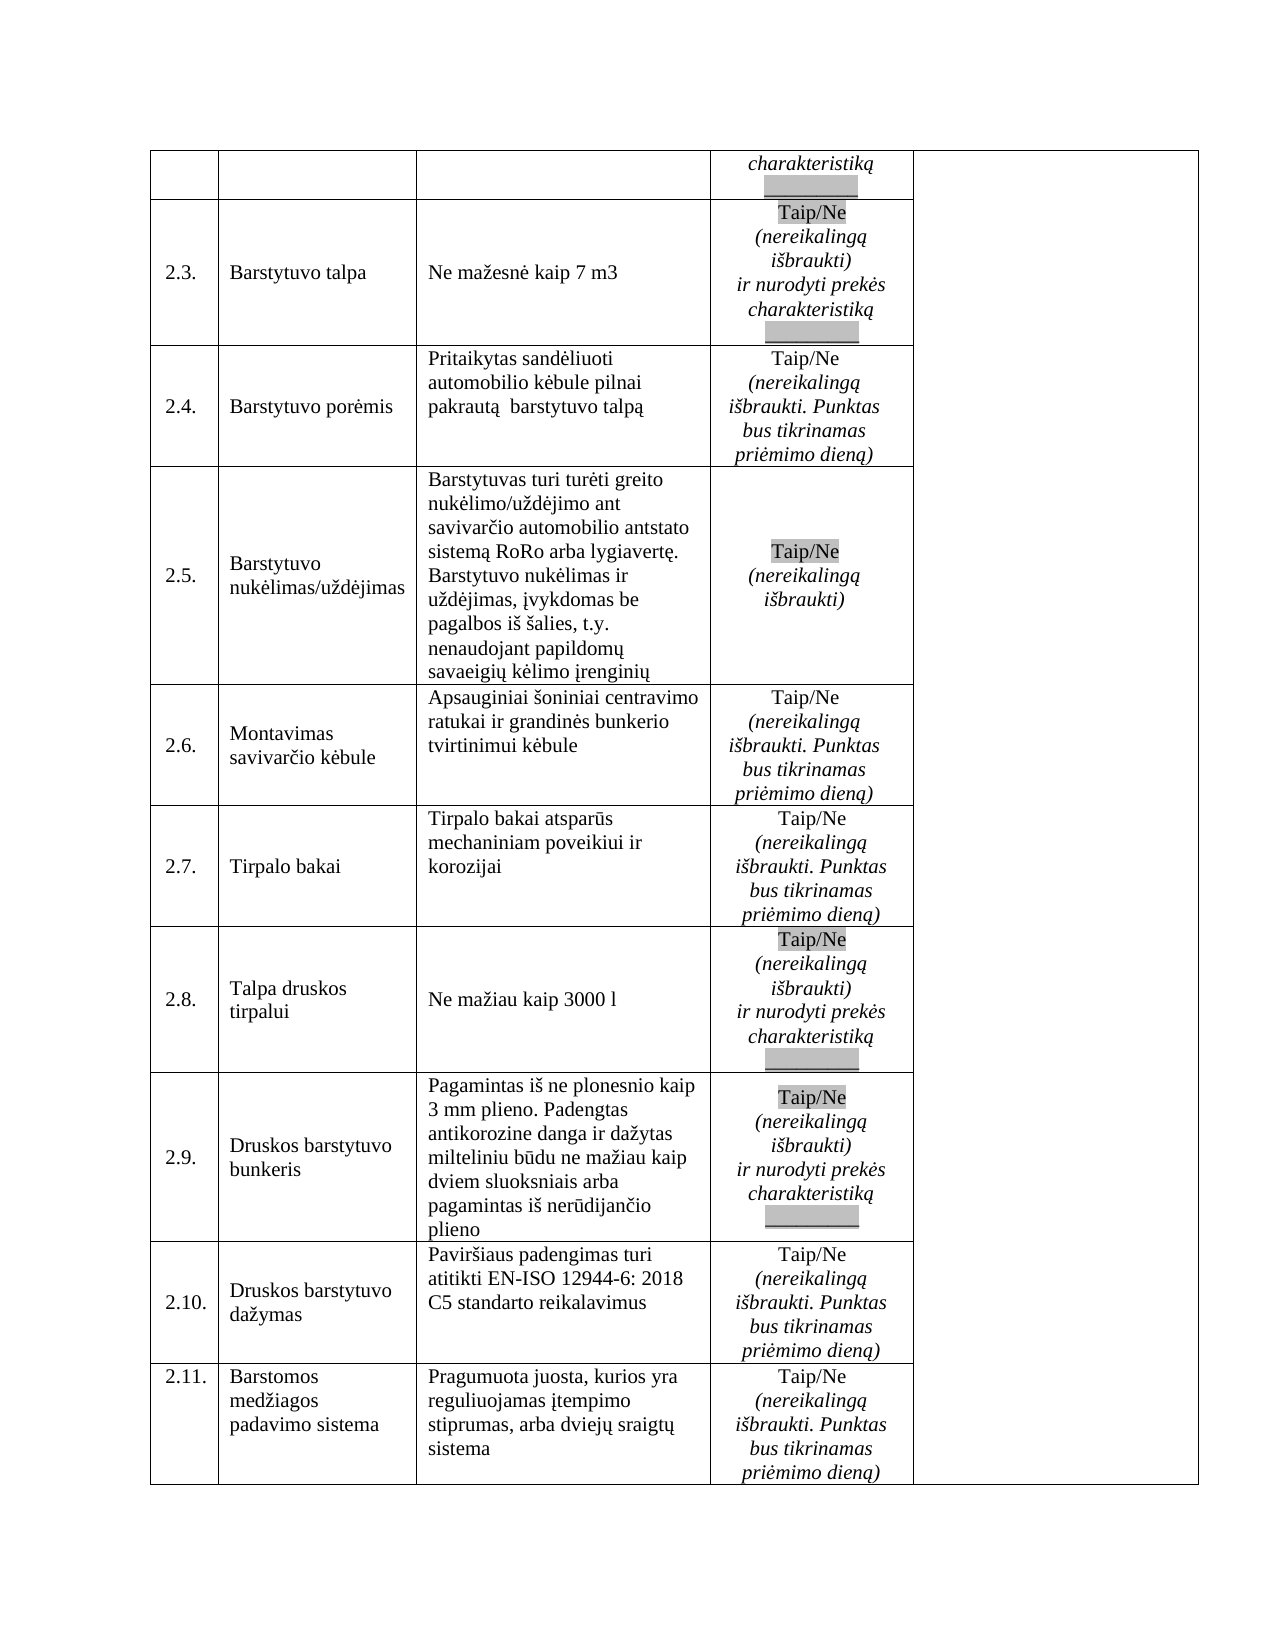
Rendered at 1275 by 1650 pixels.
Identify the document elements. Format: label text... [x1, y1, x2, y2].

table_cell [711, 151, 913, 199]
table_cell Druskos barstytuvo bunkeris [219, 1073, 416, 1241]
table_cell Montavimas savivarčio kėbule [219, 685, 416, 805]
table_cell Taip/Ne (nereikalingą išbraukti. Punktas bus tikrinamas priėmimo dieną) [711, 806, 913, 926]
table_cell Barstytuvo nukėlimas/uždėjimas [219, 467, 416, 683]
table_cell Barstytuvo porėmis [219, 346, 416, 466]
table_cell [711, 1364, 913, 1484]
table_cell Taip/Ne (nereikalingą išbraukti) ir nurodyti prekės charakteristiką _________ [711, 927, 913, 1072]
table_cell 2.9. [151, 1073, 218, 1241]
table_cell Taip/Ne (nereikalingą išbraukti. Punktas bus tikrinamas priėmimo dieną) [711, 685, 913, 805]
table_cell 2.6. [151, 685, 218, 805]
table_cell Pagamintas iš ne plonesnio kaip 3 mm plieno. Padengtas antikorozine danga ir dažytas milteliniu būdu ne mažiau kaip dviem sluoksniais arba pagamintas iš nerūdijančio plieno [417, 1073, 710, 1241]
table_cell Pragumuota juosta, kurios yra reguliuojamas įtempimo stiprumas, arba dviejų sraigtų sistema [417, 1364, 710, 1484]
table_cell Pritaikytas sandėliuoti automobilio kėbule pilnai pakrautą barstytuvo talpą [417, 346, 710, 466]
table_cell 2.3. [151, 200, 218, 344]
table_cell 2.11. [151, 1364, 218, 1484]
table_cell Druskos barstytuvo dažymas [219, 1242, 416, 1362]
table_cell Barstomos medžiagos padavimo sistema [219, 1364, 416, 1484]
table_cell 2.4. [151, 346, 218, 466]
table_cell Talpa druskos tirpalui [219, 927, 416, 1072]
table_cell 2.7. [151, 806, 218, 926]
table_cell Taip/Ne (nereikalingą išbraukti. Punktas bus tikrinamas priėmimo dieną) [711, 1242, 913, 1362]
table_cell Apsauginiai šoniniai centravimo ratukai ir grandinės bunkerio tvirtinimui kėbule [417, 685, 710, 805]
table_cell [711, 200, 913, 344]
table_cell Barstytuvo talpa [219, 200, 416, 344]
table_cell 2.10. [151, 1242, 218, 1362]
table_cell Taip/Ne (nereikalingą išbraukti. Punktas bus tikrinamas priėmimo dieną) [711, 346, 913, 466]
table_cell Barstytuvas turi turėti greito nukėlimo/uždėjimo ant savivarčio automobilio antstato sistemą RoRo arba lygiavertę. Barstytuvo nukėlimas ir uždėjimas, įvykdomas be pagalbos iš šalies, t.y. nenaudojant papildomų savaeigių kėlimo įrenginių [417, 467, 710, 683]
table_cell Paviršiaus padengimas turi atitikti EN-ISO 12944-6: 2018 C5 standarto reikalavimus [417, 1242, 710, 1362]
table_cell 2.5. [151, 467, 218, 683]
table_cell Tirpalo bakai [219, 806, 416, 926]
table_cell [417, 151, 710, 199]
table_cell 2.8. [151, 927, 218, 1072]
table_cell Tirpalo bakai atsparūs mechaniniam poveikiui ir korozijai [417, 806, 710, 926]
table_cell Ne mažesnė kaip 7 m3 [417, 200, 710, 344]
table_cell Taip/Ne (nereikalingą išbraukti) ir nurodyti prekės charakteristiką _________ [711, 1073, 913, 1241]
table_cell Ne mažiau kaip 3000 l [417, 927, 710, 1072]
table_cell Taip/Ne (nereikalingą išbraukti) [711, 467, 913, 683]
